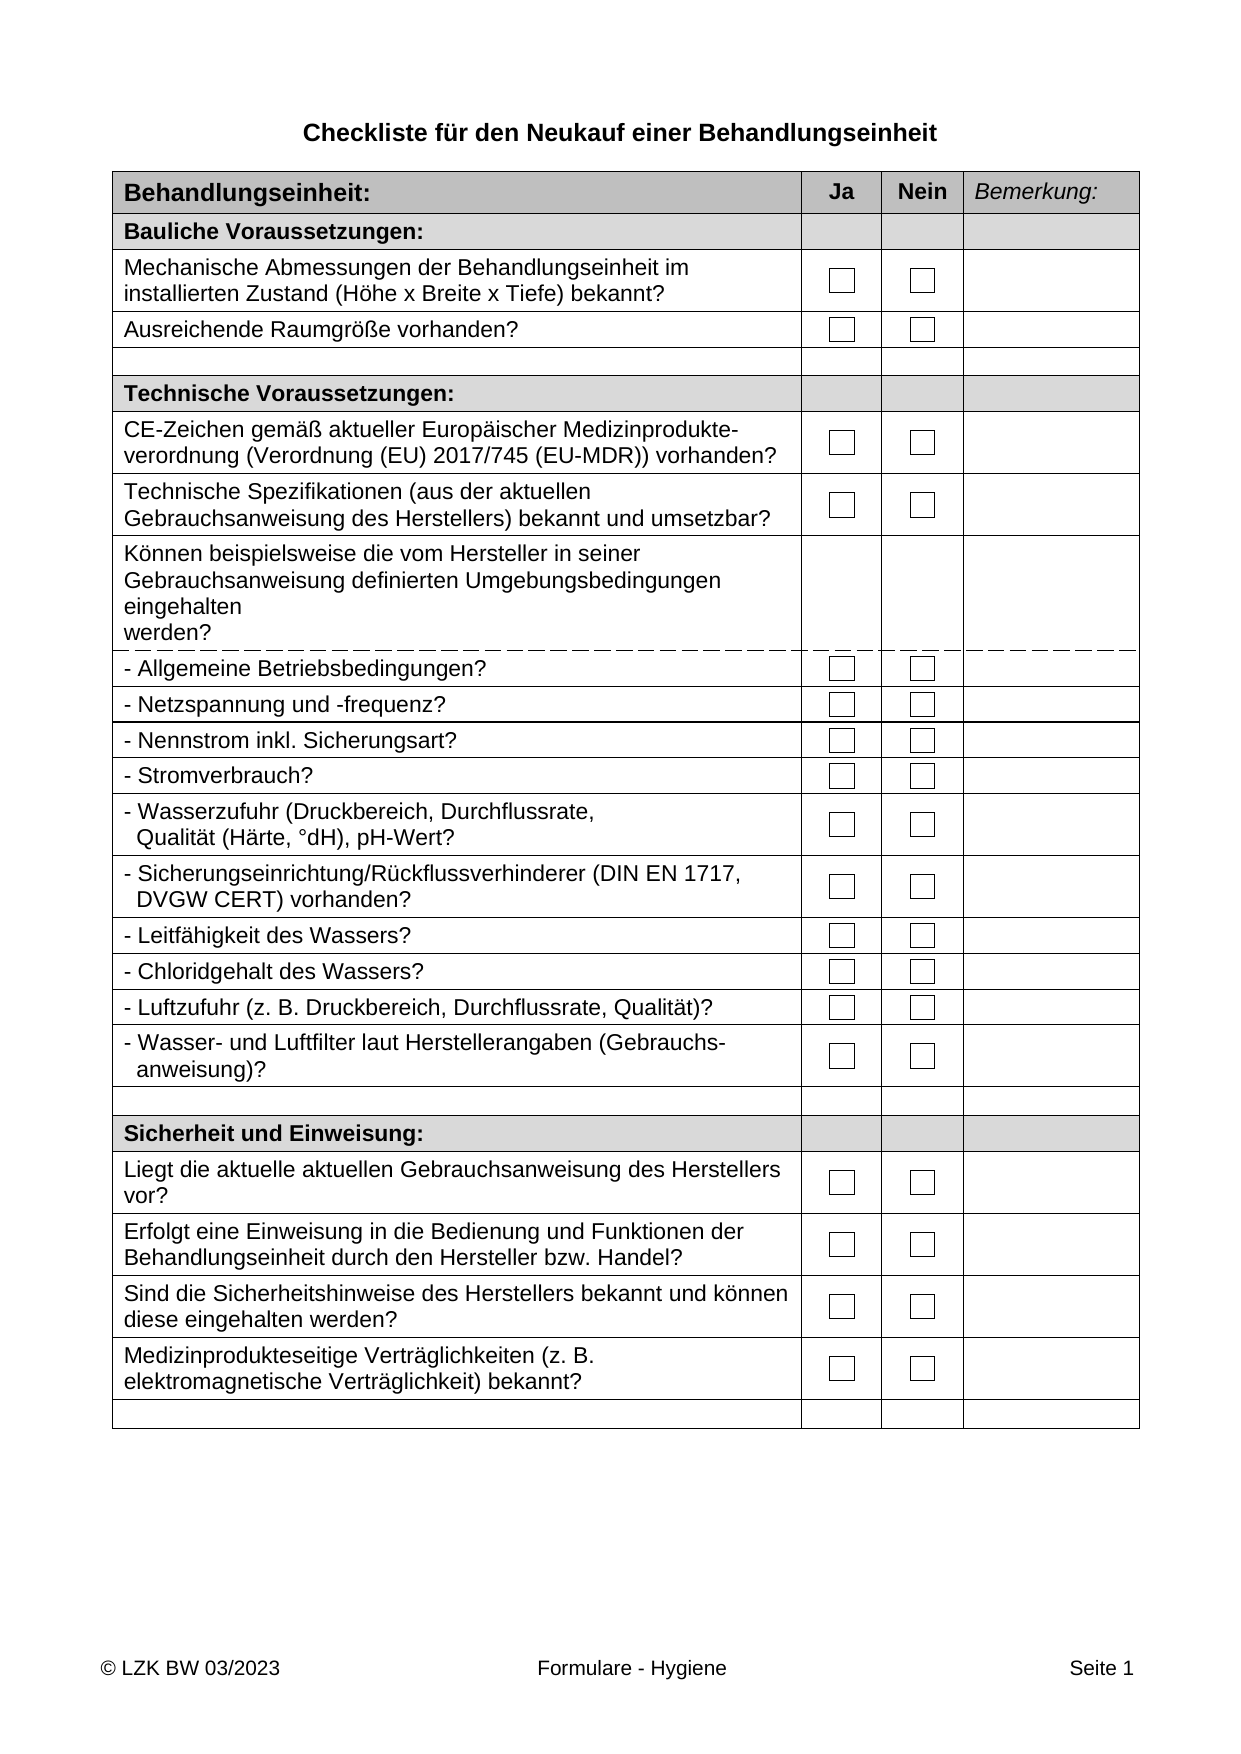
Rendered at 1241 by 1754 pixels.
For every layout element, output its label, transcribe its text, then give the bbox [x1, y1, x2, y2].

table_cell [964, 758, 1139, 793]
table_cell [802, 1116, 881, 1151]
table_cell [964, 990, 1139, 1024]
table_cell [964, 1152, 1139, 1213]
table_cell [802, 1400, 881, 1427]
table_cell [882, 1087, 963, 1115]
table_cell - Wasserzufuhr (Druckbereich, Durchflussrate, Qualität (Härte, °dH), pH-Wert? [113, 794, 801, 855]
table_cell [882, 536, 963, 650]
table_cell [802, 376, 881, 411]
table_cell [113, 1400, 801, 1427]
table_cell [802, 954, 881, 988]
table_cell [802, 474, 881, 535]
table_cell [882, 650, 963, 686]
text Checkliste für den Neukauf einer Behandlungseinheit [100, 118, 1140, 147]
table_cell [802, 1276, 881, 1337]
table_cell [964, 687, 1139, 721]
table_cell Sind die Sicherheitshinweise des Herstellers bekannt und können diese eingehalten werden? [113, 1276, 801, 1337]
table_cell [802, 758, 881, 793]
table_cell [964, 536, 1139, 650]
table_cell [964, 348, 1139, 375]
table_cell [882, 250, 963, 311]
table_cell [882, 1025, 963, 1086]
table_cell [882, 1276, 963, 1337]
table_cell [964, 1338, 1139, 1399]
table_cell [964, 954, 1139, 988]
table_cell [964, 794, 1139, 855]
table_cell [802, 1025, 881, 1086]
table_cell [802, 412, 881, 473]
table_cell [882, 954, 963, 988]
table_cell [802, 723, 881, 757]
table_cell [882, 214, 963, 249]
table_cell [802, 918, 881, 953]
table_cell [964, 312, 1139, 347]
table_cell [882, 1214, 963, 1275]
table_cell Bauliche Voraussetzungen: [113, 214, 801, 249]
table_cell [964, 723, 1139, 757]
table_cell [882, 918, 963, 953]
table_cell [964, 1214, 1139, 1275]
table_cell - Luftzufuhr (z. B. Druckbereich, Durchflussrate, Qualität)? [113, 990, 801, 1024]
table_cell [802, 990, 881, 1024]
table_cell [964, 474, 1139, 535]
table_cell [802, 214, 881, 249]
table_cell [802, 1338, 881, 1399]
table_cell [802, 856, 881, 917]
table_cell [882, 348, 963, 375]
table_cell [802, 312, 881, 347]
table_cell - Netzspannung und -frequenz? [113, 687, 801, 721]
table_cell - Chloridgehalt des Wassers? [113, 954, 801, 988]
table_cell [964, 1400, 1139, 1427]
table_cell [802, 1087, 881, 1115]
table_cell [802, 687, 881, 721]
table_cell [882, 794, 963, 855]
table_cell [882, 1338, 963, 1399]
table_header Nein [882, 172, 963, 213]
table_cell - Nennstrom inkl. Sicherungsart? [113, 723, 801, 757]
table_cell [882, 758, 963, 793]
table_cell [882, 723, 963, 757]
table_cell [802, 794, 881, 855]
table_cell [882, 856, 963, 917]
table_cell [802, 1152, 881, 1213]
table_cell [964, 250, 1139, 311]
table_cell [964, 918, 1139, 953]
table_cell Technische Voraussetzungen: [113, 376, 801, 411]
table_cell [882, 687, 963, 721]
table_cell Können beispielsweise die vom Hersteller in seiner Gebrauchsanweisung definierten Umgebungsbedingungen eingehalten werden? [113, 536, 801, 650]
table_cell Technische Spezifikationen (aus der aktuellen Gebrauchsanweisung des Herstellers) bekannt und umsetzbar? [113, 474, 801, 535]
table_cell - Leitfähigkeit des Wassers? [113, 918, 801, 953]
table_cell - Wasser- und Luftfilter laut Herstellerangaben (Gebrauchs- anweisung)? [113, 1025, 801, 1086]
table_cell [964, 376, 1139, 411]
table_cell [882, 1400, 963, 1427]
table_cell [964, 412, 1139, 473]
table_header Behandlungseinheit: [113, 172, 801, 213]
table_header Bemerkung: [964, 172, 1139, 213]
table_cell [882, 1152, 963, 1213]
table_cell [964, 856, 1139, 917]
table_cell [964, 1025, 1139, 1086]
table_cell [882, 312, 963, 347]
table_cell Sicherheit und Einweisung: [113, 1116, 801, 1151]
table_cell - Allgemeine Betriebsbedingungen? [113, 650, 801, 686]
table_cell [882, 376, 963, 411]
table_cell [964, 1087, 1139, 1115]
table_cell Medizinprodukteseitige Verträglichkeiten (z. B. elektromagnetische Verträglichkeit) bekannt? [113, 1338, 801, 1399]
table_cell [882, 412, 963, 473]
table_cell [882, 474, 963, 535]
table_cell [802, 650, 881, 686]
table_cell [964, 214, 1139, 249]
table_cell [802, 348, 881, 375]
table_cell - Stromverbrauch? [113, 758, 801, 793]
table_cell Mechanische Abmessungen der Behandlungseinheit im installierten Zustand (Höhe x Breite x Tiefe) bekannt? [113, 250, 801, 311]
table_header Ja [802, 172, 881, 213]
table_cell [113, 348, 801, 375]
table_cell Liegt die aktuelle aktuellen Gebrauchsanweisung des Herstellers vor? [113, 1152, 801, 1213]
table_cell [802, 536, 881, 650]
table_cell - Sicherungseinrichtung/Rückflussverhinderer (DIN EN 1717, DVGW CERT) vorhanden? [113, 856, 801, 917]
table_cell Ausreichende Raumgröße vorhanden? [113, 312, 801, 347]
table_cell [964, 1116, 1139, 1151]
table_cell [802, 250, 881, 311]
table_cell [882, 1116, 963, 1151]
table_cell [113, 1087, 801, 1115]
table_cell CE-Zeichen gemäß aktueller Europäischer Medizinprodukte- verordnung (Verordnung (EU) 2017/745 (EU-MDR)) vorhanden? [113, 412, 801, 473]
table_cell [802, 1214, 881, 1275]
table_cell [964, 650, 1139, 686]
table_cell [964, 1276, 1139, 1337]
table_cell [882, 990, 963, 1024]
table_cell Erfolgt eine Einweisung in die Bedienung und Funktionen der Behandlungseinheit durch den Hersteller bzw. Handel? [113, 1214, 801, 1275]
